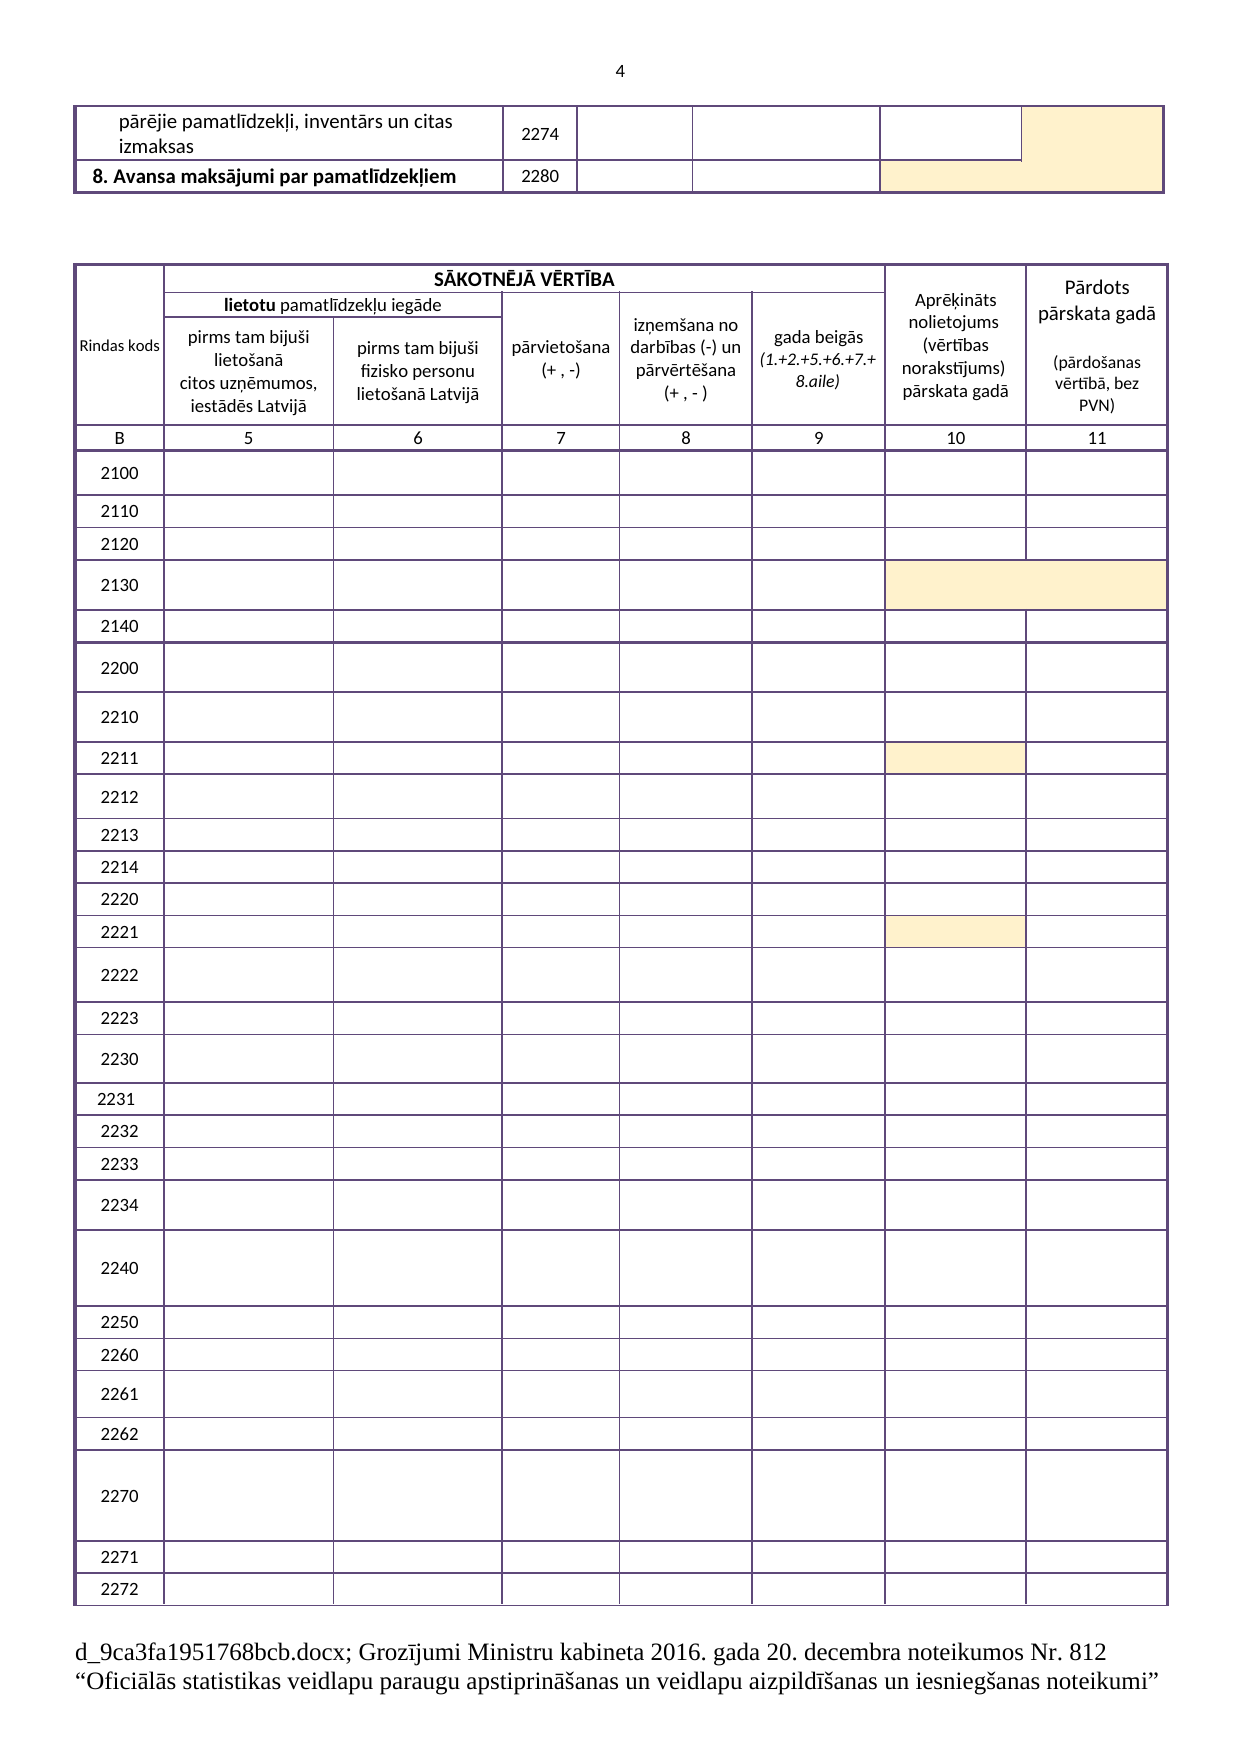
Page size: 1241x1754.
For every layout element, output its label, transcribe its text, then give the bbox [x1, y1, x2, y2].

table_cell 2234 [77, 1181, 163, 1229]
table_cell [620, 1451, 751, 1540]
table_cell [620, 528, 751, 559]
table_cell [753, 1371, 884, 1417]
table_cell 2262 [77, 1418, 163, 1449]
table_cell pirms tam bijuši lietošanā citos uzņēmumos, iestādēs Latvijā [165, 318, 333, 424]
table_cell [334, 1418, 501, 1449]
table_cell [886, 1181, 1025, 1229]
table_cell [886, 1116, 1025, 1147]
table_cell [753, 1574, 884, 1604]
table_cell [334, 916, 501, 947]
table_cell [753, 561, 884, 609]
table_cell [753, 1231, 884, 1305]
table_cell [334, 452, 501, 494]
table_cell [886, 496, 1025, 527]
table_cell [1027, 1418, 1166, 1449]
table_cell [503, 1231, 619, 1305]
table_cell [165, 1418, 333, 1449]
table_cell [753, 1116, 884, 1147]
table_cell [503, 884, 619, 914]
table_cell [886, 1307, 1025, 1337]
table_cell 2232 [77, 1116, 163, 1147]
table_cell [753, 528, 884, 559]
table_cell 2212 [77, 775, 163, 818]
table_cell [578, 107, 692, 159]
table_cell [334, 528, 501, 559]
table_cell [886, 1371, 1025, 1417]
table_cell 2220 [77, 884, 163, 914]
table_cell [334, 948, 501, 1001]
table_cell [334, 611, 501, 641]
table_cell [165, 775, 333, 818]
table_cell [503, 1418, 619, 1449]
table_cell [334, 1035, 501, 1082]
table_cell [620, 1574, 751, 1604]
table_cell [334, 1371, 501, 1417]
table_cell [1027, 644, 1166, 691]
table_header Aprēķināts nolietojums (vērtības norakstījums) pārskata gadā [886, 266, 1025, 424]
table_cell [1027, 948, 1166, 1001]
table_cell [503, 1084, 619, 1114]
table_cell [881, 107, 1021, 159]
table_cell [165, 452, 333, 494]
table_cell pirms tam bijuši fizisko personu lietošanā Latvijā [334, 318, 501, 424]
table_cell 2200 [77, 644, 163, 691]
table_cell [620, 1003, 751, 1033]
table_cell [620, 1181, 751, 1229]
table_cell 2274 [504, 107, 576, 159]
table_cell [753, 1003, 884, 1033]
table_cell [165, 611, 333, 641]
table_cell [1027, 1116, 1166, 1147]
table_cell [620, 1307, 751, 1337]
table_cell [165, 1084, 333, 1114]
table_cell 2272 [77, 1574, 163, 1604]
table_cell [165, 948, 333, 1001]
table_cell [334, 852, 501, 882]
table_cell [886, 1542, 1025, 1572]
table_cell [334, 1148, 501, 1179]
table_cell [886, 611, 1025, 641]
table_cell [1027, 452, 1166, 494]
table_cell [753, 1339, 884, 1370]
table_cell [753, 1035, 884, 1082]
table_cell [1027, 1035, 1166, 1082]
table_cell [620, 644, 751, 691]
table_cell 2270 [77, 1451, 163, 1540]
table_cell [334, 743, 501, 773]
table_cell 2230 [77, 1035, 163, 1082]
table_cell [1022, 107, 1162, 191]
table_cell [620, 884, 751, 914]
table_cell [1027, 775, 1166, 818]
table_cell [753, 1542, 884, 1572]
table_cell [165, 1371, 333, 1417]
table_cell [165, 496, 333, 527]
table_cell 2250 [77, 1307, 163, 1337]
table_cell [503, 611, 619, 641]
table_cell 2280 [504, 161, 576, 191]
table_cell [503, 1574, 619, 1604]
table_cell [620, 852, 751, 882]
table_cell [886, 1451, 1025, 1540]
table_cell [886, 948, 1025, 1001]
table_cell [753, 743, 884, 773]
table_cell 2240 [77, 1231, 163, 1305]
table_cell [334, 1084, 501, 1114]
table_cell [886, 743, 1025, 773]
table_cell 11 [1027, 426, 1166, 449]
table_cell [753, 452, 884, 494]
table_cell [753, 775, 884, 818]
table_cell [1027, 1371, 1166, 1417]
table_cell [334, 1231, 501, 1305]
table_cell [503, 644, 619, 691]
table_cell [1027, 611, 1166, 641]
table_cell [1027, 528, 1166, 559]
table_cell [886, 561, 1166, 609]
table_cell 2211 [77, 743, 163, 773]
table_cell [620, 819, 751, 850]
table_cell [503, 528, 619, 559]
table_cell [881, 161, 1022, 191]
table_cell B [77, 426, 163, 449]
table_cell [165, 1574, 333, 1604]
table_cell lietotu pamatlīdzekļu iegāde [165, 293, 501, 316]
table_cell [165, 916, 333, 947]
table_cell [334, 644, 501, 691]
table_cell pārējie pamatlīdzekļi, inventārs un citas izmaksas [77, 107, 502, 159]
table_cell [503, 1307, 619, 1337]
table_cell [753, 1084, 884, 1114]
table_cell [620, 1339, 751, 1370]
table_cell [886, 852, 1025, 882]
table_cell [334, 1307, 501, 1337]
table_cell [1027, 1148, 1166, 1179]
table_cell [753, 884, 884, 914]
table_cell [753, 1451, 884, 1540]
table_cell [753, 693, 884, 741]
table_cell [165, 1451, 333, 1540]
table_cell [334, 1003, 501, 1033]
table_cell [334, 1116, 501, 1147]
table_cell [1027, 1181, 1166, 1229]
table_cell 2213 [77, 819, 163, 850]
table_cell [753, 644, 884, 691]
table_cell [1027, 852, 1166, 882]
table_cell [620, 611, 751, 641]
table_cell [620, 916, 751, 947]
table_cell [1027, 1339, 1166, 1370]
table_cell [886, 1418, 1025, 1449]
table_cell [753, 819, 884, 850]
table_cell [753, 852, 884, 882]
table_cell [503, 561, 619, 609]
table_cell [503, 1003, 619, 1033]
table_cell [886, 452, 1025, 494]
table_cell [503, 916, 619, 947]
table_cell [165, 1116, 333, 1147]
table_cell [753, 496, 884, 527]
table_cell 2223 [77, 1003, 163, 1033]
table_cell [693, 161, 879, 191]
table_cell [1027, 1003, 1166, 1033]
table_cell [753, 948, 884, 1001]
table_cell [1027, 884, 1166, 914]
table_cell [334, 1451, 501, 1540]
table_cell [165, 884, 333, 914]
table_header SĀKOTNĒJĀ VĒRTĪBA [165, 266, 884, 291]
table_cell [886, 1148, 1025, 1179]
table_cell [334, 1339, 501, 1370]
table_cell [578, 161, 692, 191]
table_cell [620, 452, 751, 494]
table_cell [334, 1542, 501, 1572]
table_cell [1027, 1231, 1166, 1305]
table_cell [886, 1084, 1025, 1114]
table_cell [753, 611, 884, 641]
table_cell [620, 561, 751, 609]
table_cell [503, 452, 619, 494]
table_cell [1027, 1451, 1166, 1540]
table_header Pārdots pārskata gadā (pārdošanas vērtībā, bez PVN) [1027, 266, 1166, 424]
table_cell [503, 743, 619, 773]
table_cell [334, 1574, 501, 1604]
table_cell [165, 819, 333, 850]
table_cell 2233 [77, 1148, 163, 1179]
table_cell [1027, 743, 1166, 773]
table_cell [886, 884, 1025, 914]
table_cell [165, 1307, 333, 1337]
table_cell 2271 [77, 1542, 163, 1572]
table_cell [620, 1084, 751, 1114]
table_cell [620, 693, 751, 741]
table_cell [886, 1231, 1025, 1305]
table_cell [503, 1339, 619, 1370]
table_cell [1027, 1307, 1166, 1337]
table_cell 2110 [77, 496, 163, 527]
table_cell pārvietošana (+ , -) [503, 293, 619, 424]
table_cell 6 [334, 426, 501, 449]
table_cell [886, 1035, 1025, 1082]
table_cell [620, 1371, 751, 1417]
table_cell [1027, 1084, 1166, 1114]
table_cell [620, 1148, 751, 1179]
table_cell [753, 1307, 884, 1337]
table_cell [693, 107, 879, 159]
table_cell 10 [886, 426, 1025, 449]
table_cell [165, 1148, 333, 1179]
table_cell [886, 819, 1025, 850]
table_cell [620, 1035, 751, 1082]
table_cell [886, 775, 1025, 818]
table_cell [886, 693, 1025, 741]
table_cell [886, 916, 1025, 947]
table_cell [503, 496, 619, 527]
table_cell [334, 775, 501, 818]
table_cell 2231 [77, 1084, 163, 1114]
table_cell [165, 1181, 333, 1229]
table_cell [753, 1181, 884, 1229]
table_cell [620, 743, 751, 773]
table_cell [503, 852, 619, 882]
table_cell gada beigās (1.+2.+5.+6.+7.+ 8.aile) [753, 293, 884, 424]
table_cell [1027, 819, 1166, 850]
table_cell [503, 1035, 619, 1082]
table_cell [334, 496, 501, 527]
table_cell [503, 1542, 619, 1572]
table_cell [165, 693, 333, 741]
table_cell [620, 775, 751, 818]
table_cell 9 [753, 426, 884, 449]
table_cell [165, 1003, 333, 1033]
table_cell 2120 [77, 528, 163, 559]
table_cell [503, 1148, 619, 1179]
table_cell [165, 644, 333, 691]
table_cell 2222 [77, 948, 163, 1001]
table_cell [165, 743, 333, 773]
table_cell [165, 1231, 333, 1305]
table_cell 2214 [77, 852, 163, 882]
table_cell [1027, 693, 1166, 741]
table_cell [620, 948, 751, 1001]
table_cell [334, 1181, 501, 1229]
table_cell [886, 1574, 1025, 1604]
table_cell [165, 1542, 333, 1572]
table_cell [334, 884, 501, 914]
table_cell [753, 1418, 884, 1449]
table_cell [165, 528, 333, 559]
table_header Rindas kods [77, 266, 163, 424]
table_cell [753, 1148, 884, 1179]
table_cell [503, 1451, 619, 1540]
table_cell [886, 1003, 1025, 1033]
table_cell [886, 528, 1025, 559]
table_cell [753, 916, 884, 947]
table_cell [1027, 1542, 1166, 1572]
table_cell [1027, 496, 1166, 527]
table_cell [886, 644, 1025, 691]
table_cell 2260 [77, 1339, 163, 1370]
table_cell 5 [165, 426, 333, 449]
table_cell [503, 1116, 619, 1147]
table_cell [886, 1339, 1025, 1370]
table_cell [503, 775, 619, 818]
table_cell [334, 561, 501, 609]
table_cell [165, 1035, 333, 1082]
table_cell [503, 819, 619, 850]
table_cell [165, 852, 333, 882]
table_cell [620, 1418, 751, 1449]
table_cell 8. Avansa maksājumi par pamatlīdzekļiem [77, 161, 502, 191]
table_cell izņemšana no darbības (-) un pārvērtēšana (+ , - ) [620, 293, 751, 424]
table_cell 2130 [77, 561, 163, 609]
table_cell [620, 1231, 751, 1305]
table_cell [503, 1181, 619, 1229]
table_cell 7 [503, 426, 619, 449]
table_cell [1027, 1574, 1166, 1604]
table_cell [503, 693, 619, 741]
table_cell 2140 [77, 611, 163, 641]
table_cell [620, 496, 751, 527]
table_cell [165, 1339, 333, 1370]
table_cell [1027, 916, 1166, 947]
table_cell [620, 1116, 751, 1147]
table_cell [503, 948, 619, 1001]
table_cell 8 [620, 426, 751, 449]
table_cell 2100 [77, 452, 163, 494]
table_cell 2221 [77, 916, 163, 947]
table_cell 2210 [77, 693, 163, 741]
table_cell [503, 1371, 619, 1417]
table_cell 2261 [77, 1371, 163, 1417]
table_cell [334, 819, 501, 850]
table_cell [334, 693, 501, 741]
table_cell [165, 561, 333, 609]
table_cell [620, 1542, 751, 1572]
